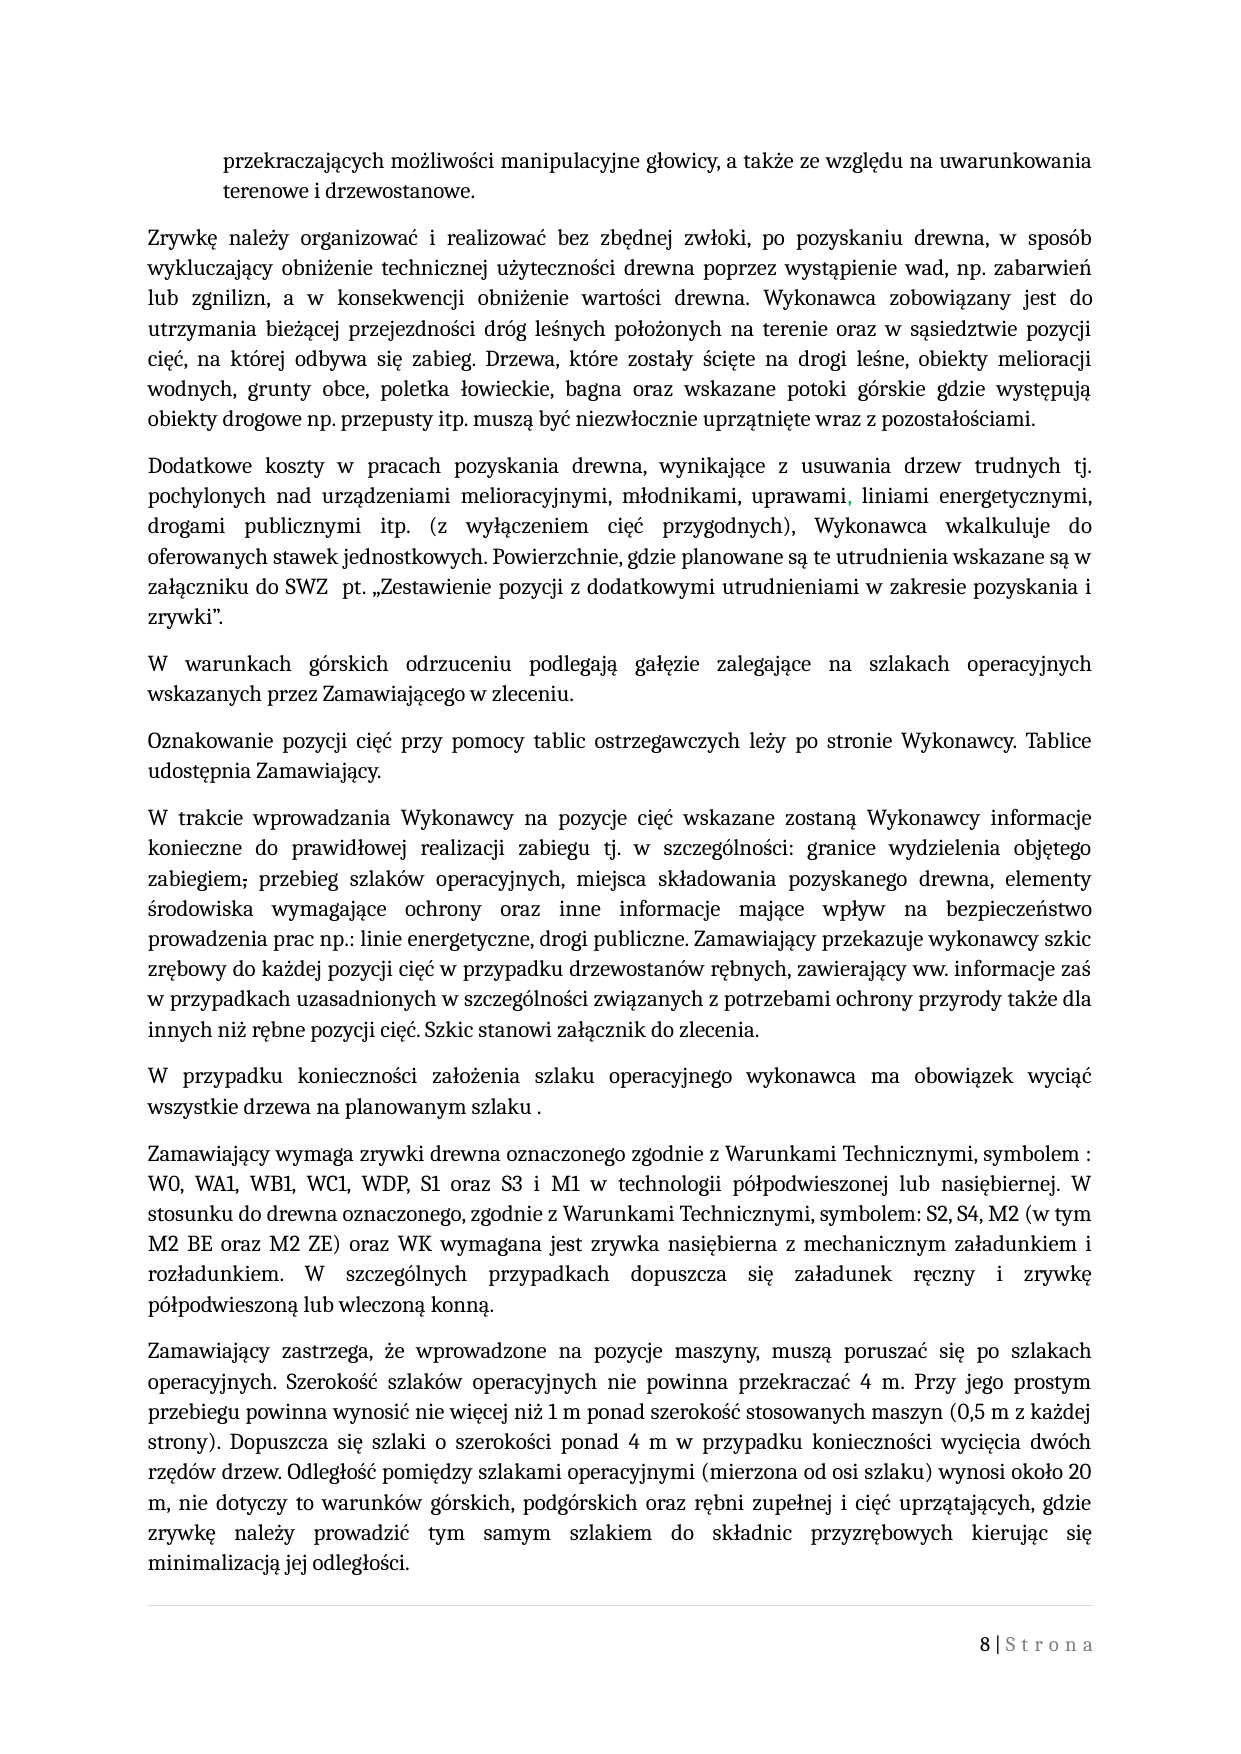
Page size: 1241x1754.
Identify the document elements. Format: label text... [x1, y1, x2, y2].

text Oznakowanie pozycji cięć przy pomocy tablic ostrzegawczych leży po stronie Wykonawcy. Tablice udostępnia Zamawiający. [148, 728, 1093, 784]
text W trakcie wprowadzania Wykonawcy na pozycje cięć wskazane zostaną Wykonawcy informacje konieczne do prawidłowej realizacji zabiegu tj. w szczególności: granice wydzielenia objętego zabiegiem, przebieg szlaków operacyjnych, miejsca składowania pozyskanego drewna, elementy środowiska wymagające ochrony oraz inne informacje mające wpływ na bezpieczeństwo prowadzenia prac np.: linie energetyczne, drogi publiczne. Zamawiający przekazuje wykonawcy szkic zrębowy do każdej pozycji cięć w przypadku drzewostanów rębnych, zawierający ww. informacje zaś w przypadkach uzasadnionych w szczególności związanych z potrzebami ochrony przyrody także dla innych niż rębne pozycji cięć. Szkic stanowi załącznik do zlecenia. [148, 805, 1093, 1043]
text Dodatkowe koszty w pracach pozyskania drewna, wynikające z usuwania drzew trudnych tj. pochylonych nad urządzeniami melioracyjnymi, młodnikami, uprawami, liniami energetycznymi, drogami publicznymi itp. (z wyłączeniem cięć przygodnych), Wykonawca wkalkuluje do oferowanych stawek jednostkowych. Powierzchnie, gdzie planowane są te utrudnienia wskazane są w załączniku do SWZ pt. „Zestawienie pozycji z dodatkowymi utrudnieniami w zakresie pozyskania i zrywki”. [148, 453, 1093, 630]
text Zamawiający zastrzega, że wprowadzone na pozycje maszyny, muszą poruszać się po szlakach operacyjnych. Szerokość szlaków operacyjnych nie powinna przekraczać 4 m. Przy jego prostym przebiegu powinna wynosić nie więcej niż 1 m ponad szerokość stosowanych maszyn (0,5 m z każdej strony). Dopuszcza się szlaki o szerokości ponad 4 m w przypadku konieczności wycięcia dwóch rzędów drzew. Odległość pomiędzy szlakami operacyjnymi (mierzona od osi szlaku) wynosi około 20 m, nie dotyczy to warunków górskich, podgórskich oraz rębni zupełnej i cięć uprzątających, gdzie zrywkę należy prowadzić tym samym szlakiem do składnic przyzrębowych kierując się minimalizacją jej odległości. [148, 1338, 1093, 1576]
text W przypadku konieczności założenia szlaku operacyjnego wykonawca ma obowiązek wyciąć wszystkie drzewa na planowanym szlaku . [148, 1063, 1093, 1120]
text Zrywkę należy organizować i realizować bez zbędnej zwłoki, po pozyskaniu drewna, w sposób wykluczający obniżenie technicznej użyteczności drewna poprzez wystąpienie wad, np. zabarwień lub zgnilizn, a w konsekwencji obniżenie wartości drewna. Wykonawca zobowiązany jest do utrzymania bieżącej przejezdności dróg leśnych położonych na terenie oraz w sąsiedztwie pozycji cięć, na której odbywa się zabieg. Drzewa, które zostały ścięte na drogi leśne, obiekty melioracji wodnych, grunty obce, poletka łowieckie, bagna oraz wskazane potoki górskie gdzie występują obiekty drogowe np. przepusty itp. muszą być niezwłocznie uprzątnięte wraz z pozostałościami. [148, 225, 1093, 432]
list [185, 148, 1093, 204]
text W warunkach górskich odrzuceniu podlegają gałęzie zalegające na szlakach operacyjnych wskazanych przez Zamawiającego w zleceniu. [148, 651, 1093, 707]
text Zamawiający wymaga zrywki drewna oznaczonego zgodnie z Warunkami Technicznymi, symbolem : W0, WA1, WB1, WC1, WDP, S1 oraz S3 i M1 w technologii półpodwieszonej lub nasiębiernej. W stosunku do drewna oznaczonego, zgodnie z Warunkami Technicznymi, symbolem: S2, S4, M2 (w tym M2 BE oraz M2 ZE) oraz WK wymagana jest zrywka nasiębierna z mechanicznym załadunkiem i rozładunkiem. W szczególnych przypadkach dopuszcza się załadunek ręczny i zrywkę półpodwieszoną lub wleczoną konną. [148, 1140, 1093, 1318]
